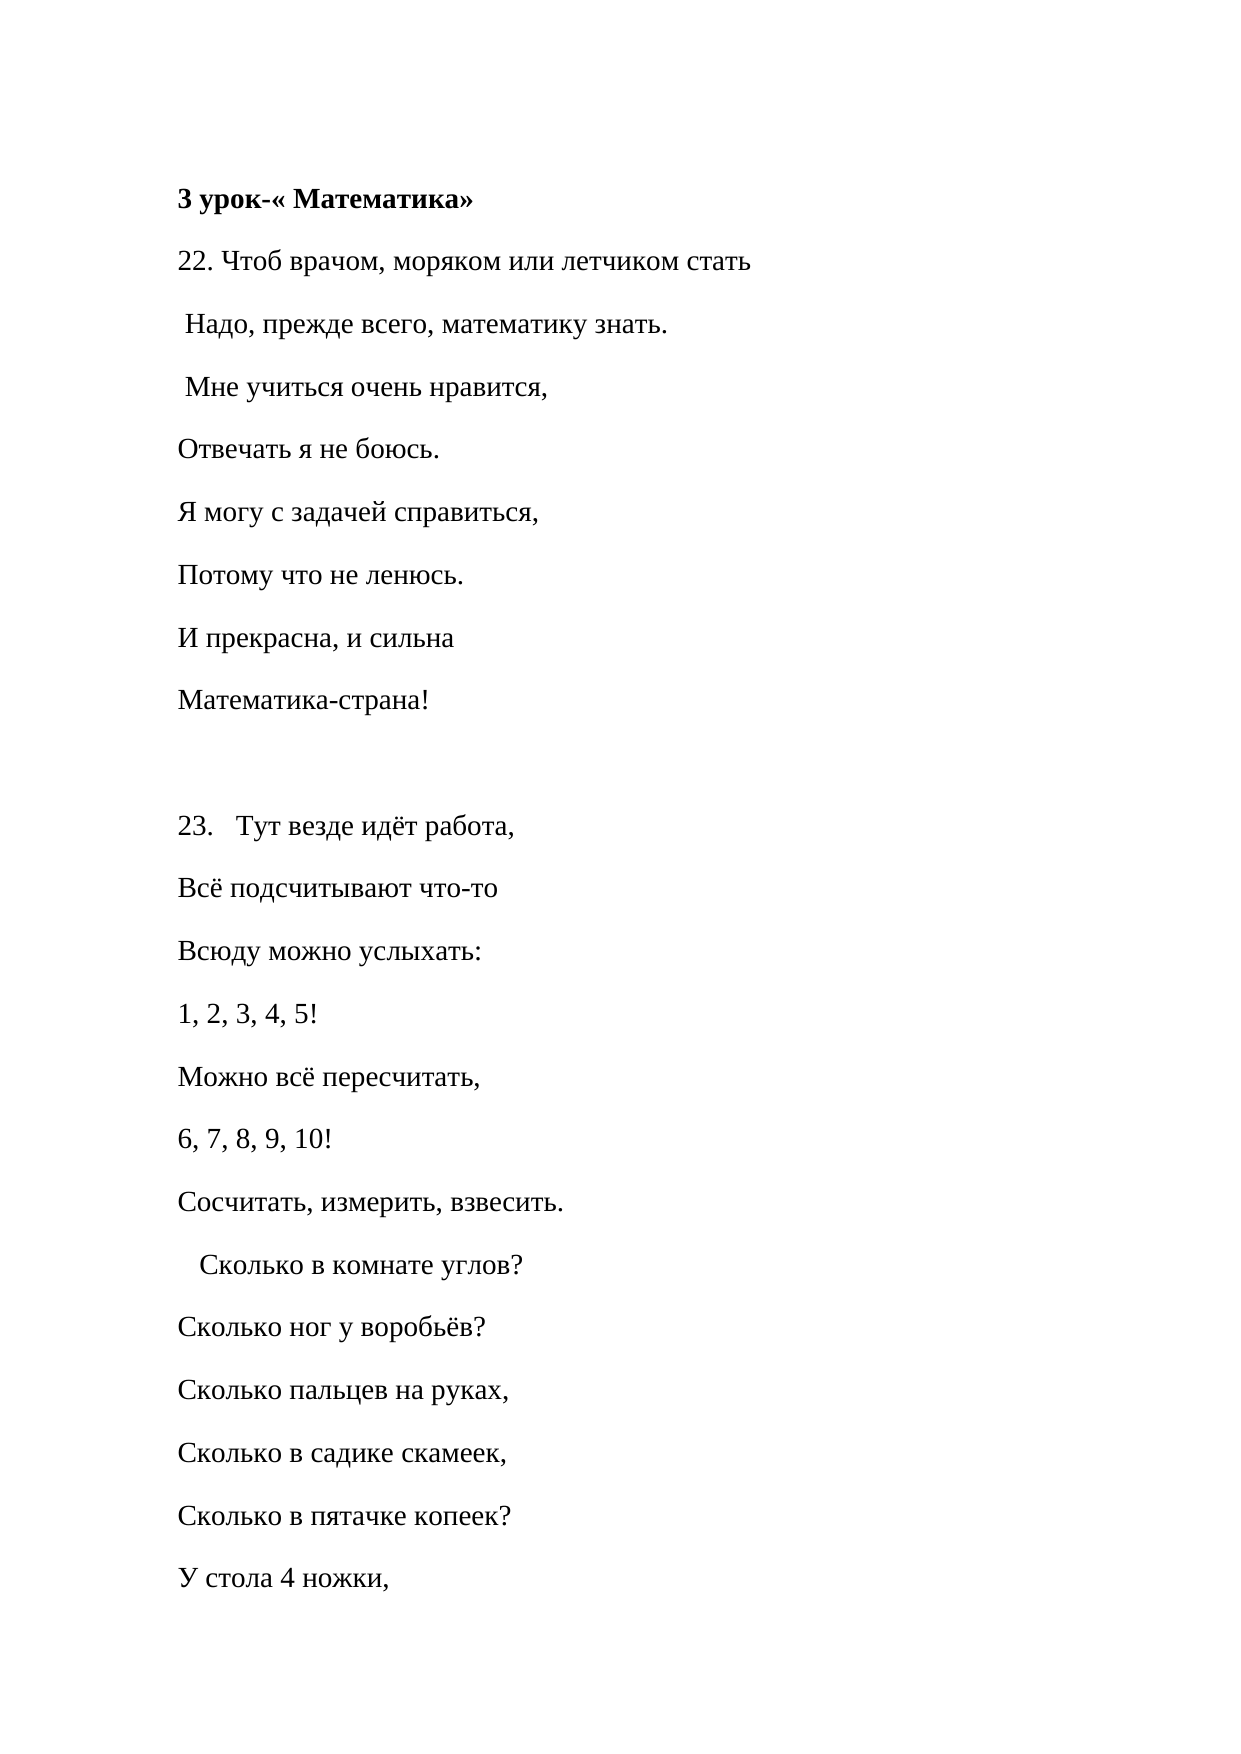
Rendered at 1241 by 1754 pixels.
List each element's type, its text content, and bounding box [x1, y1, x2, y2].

text Надо, прежде всего, математику знать. [177, 306, 1152, 340]
text Мне учиться очень нравится, [177, 369, 1152, 402]
text Математика-страна! [177, 682, 1152, 716]
text Всюду можно услыхать: [177, 933, 1152, 967]
text Сколько пальцев на руках, [177, 1372, 1152, 1406]
text Всё подсчитывают что-то [177, 871, 1152, 904]
text Я могу с задачей справиться, [177, 494, 1152, 528]
text Сколько ног у воробьёв? [177, 1309, 1152, 1343]
text 1, 2, 3, 4, 5! [177, 996, 1152, 1029]
text 23. Тут везде идёт работа, [177, 808, 1152, 841]
text Потому что не ленюсь. [177, 557, 1152, 591]
text Сосчитать, измерить, взвесить. [177, 1184, 1152, 1218]
text И прекрасна, и сильна [177, 620, 1152, 653]
text Можно всё пересчитать, [177, 1059, 1152, 1092]
text 6, 7, 8, 9, 10! [177, 1121, 1152, 1155]
text Сколько в пятачке копеек? [177, 1498, 1152, 1531]
text Сколько в садике скамеек, [177, 1435, 1152, 1468]
text Отвечать я не боюсь. [177, 432, 1152, 465]
text 22. Чтоб врачом, моряком или летчиком стать [177, 243, 1152, 277]
text У стола 4 ножки, [177, 1560, 1152, 1594]
text 3 урок-« Математика» [177, 181, 1152, 214]
text Сколько в комнате углов? [177, 1247, 1152, 1280]
